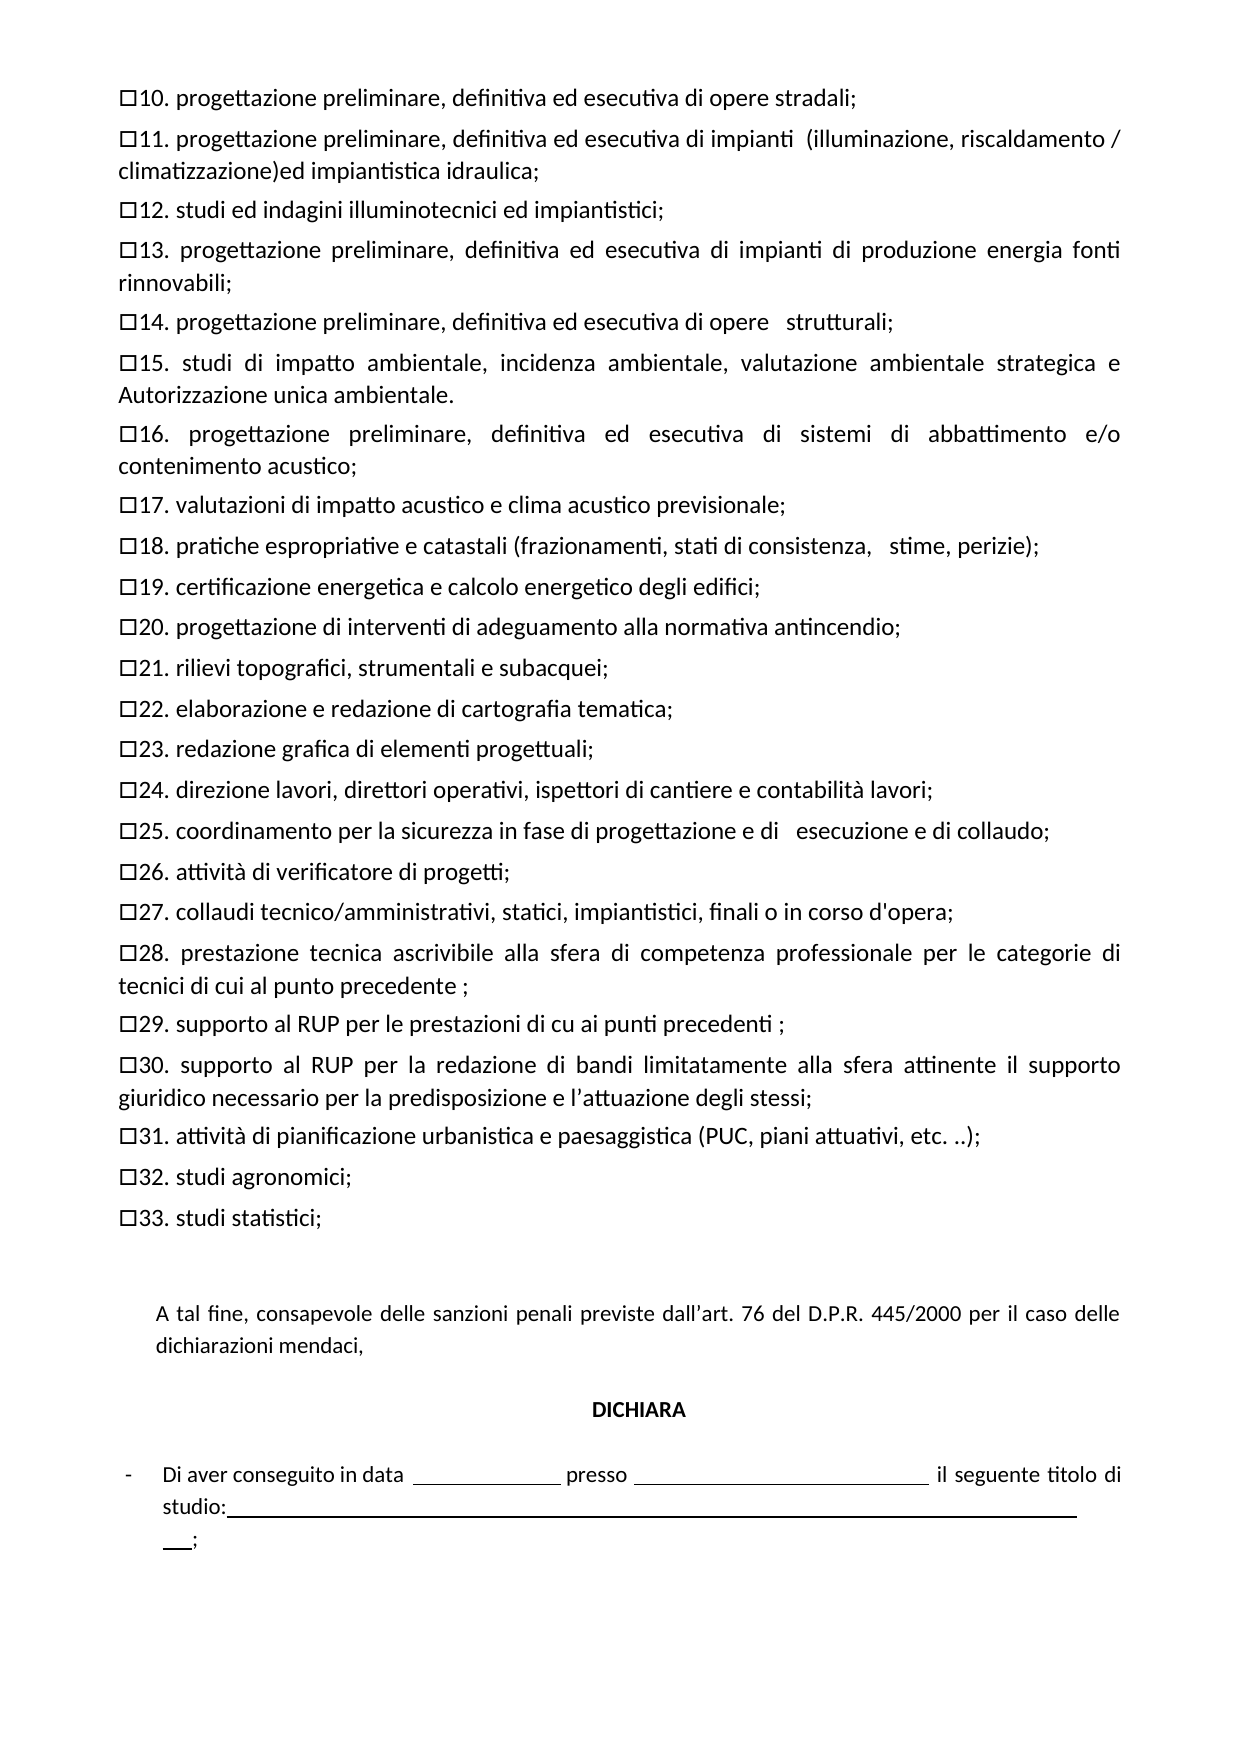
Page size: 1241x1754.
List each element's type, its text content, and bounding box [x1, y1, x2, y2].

title □30. supporto al RUP per la redazione di bandi limitatamente alla sfera attinente il supporto giuridico necessario per la predisposizione e l’attuazione degli stessi; [118, 1041, 1122, 1112]
title □31. attività di pianificazione urbanistica e paesaggistica (PUC, piani attuativi, etc. ..); [118, 1112, 1122, 1153]
title □17. valutazioni di impatto acustico e clima acustico previsionale; [118, 481, 1122, 522]
title □21. rilievi topografici, strumentali e subacquei; [118, 644, 1122, 685]
title □12. studi ed indagini illuminotecnici ed impiantistici; [118, 186, 1122, 227]
text A tal fine, consapevole delle sanzioni penali previste dall’art. 76 del D.P.R. 445/2000 per il caso delle dichiarazioni mendaci, [156, 1299, 1122, 1359]
title □15. studi di impatto ambientale, incidenza ambientale, valutazione ambientale strategica e Autorizzazione unica ambientale. [118, 338, 1122, 410]
text DICHIARA [156, 1395, 1122, 1423]
title □24. direzione lavori, direttori operativi, ispettori di cantiere e contabilità lavori; [118, 766, 1122, 807]
title □28. prestazione tecnica ascrivibile alla sfera di competenza professionale per le categorie di tecnici di cui al punto precedente ; [118, 929, 1122, 1000]
title □22. elaborazione e redazione di cartografia tematica; [118, 685, 1122, 725]
title □18. pratiche espropriative e catastali (frazionamenti, stati di consistenza, stime, perizie); [118, 522, 1122, 562]
title □25. coordinamento per la sicurezza in fase di progettazione e di esecuzione e di collaudo; [118, 807, 1122, 848]
title □19. certificazione energetica e calcolo energetico degli edifici; [118, 562, 1122, 603]
title □26. attività di verificatore di progetti; [118, 848, 1122, 888]
title □32. studi agronomici; [118, 1153, 1122, 1194]
title □11. progettazione preliminare, definitiva ed esecutiva di impianti (illuminazione, riscaldamento / climatizzazione)ed impiantistica idraulica; [118, 114, 1122, 186]
title □29. supporto al RUP per le prestazioni di cu ai punti precedenti ; [118, 1000, 1122, 1041]
title □13. progettazione preliminare, definitiva ed esecutiva di impianti di produzione energia fonti rinnovabili; [118, 227, 1122, 298]
title □27. collaudi tecnico/amministrativi, statici, impiantistici, finali o in corso d'opera; [118, 888, 1122, 929]
title □33. studi statistici; [118, 1194, 1122, 1234]
title □20. progettazione di interventi di adeguamento alla normativa antincendio; [118, 603, 1122, 644]
title □14. progettazione preliminare, definitiva ed esecutiva di opere strutturali; [118, 298, 1122, 338]
list Di aver conseguito in data presso il seguente titolo di studio: ; [125, 1460, 1122, 1552]
title □10. progettazione preliminare, definitiva ed esecutiva di opere stradali; [118, 74, 1122, 114]
title □16. progettazione preliminare, definitiva ed esecutiva di sistemi di abbattimento e/o contenimento acustico; [118, 410, 1122, 481]
title □23. redazione grafica di elementi progettuali; [118, 725, 1122, 766]
